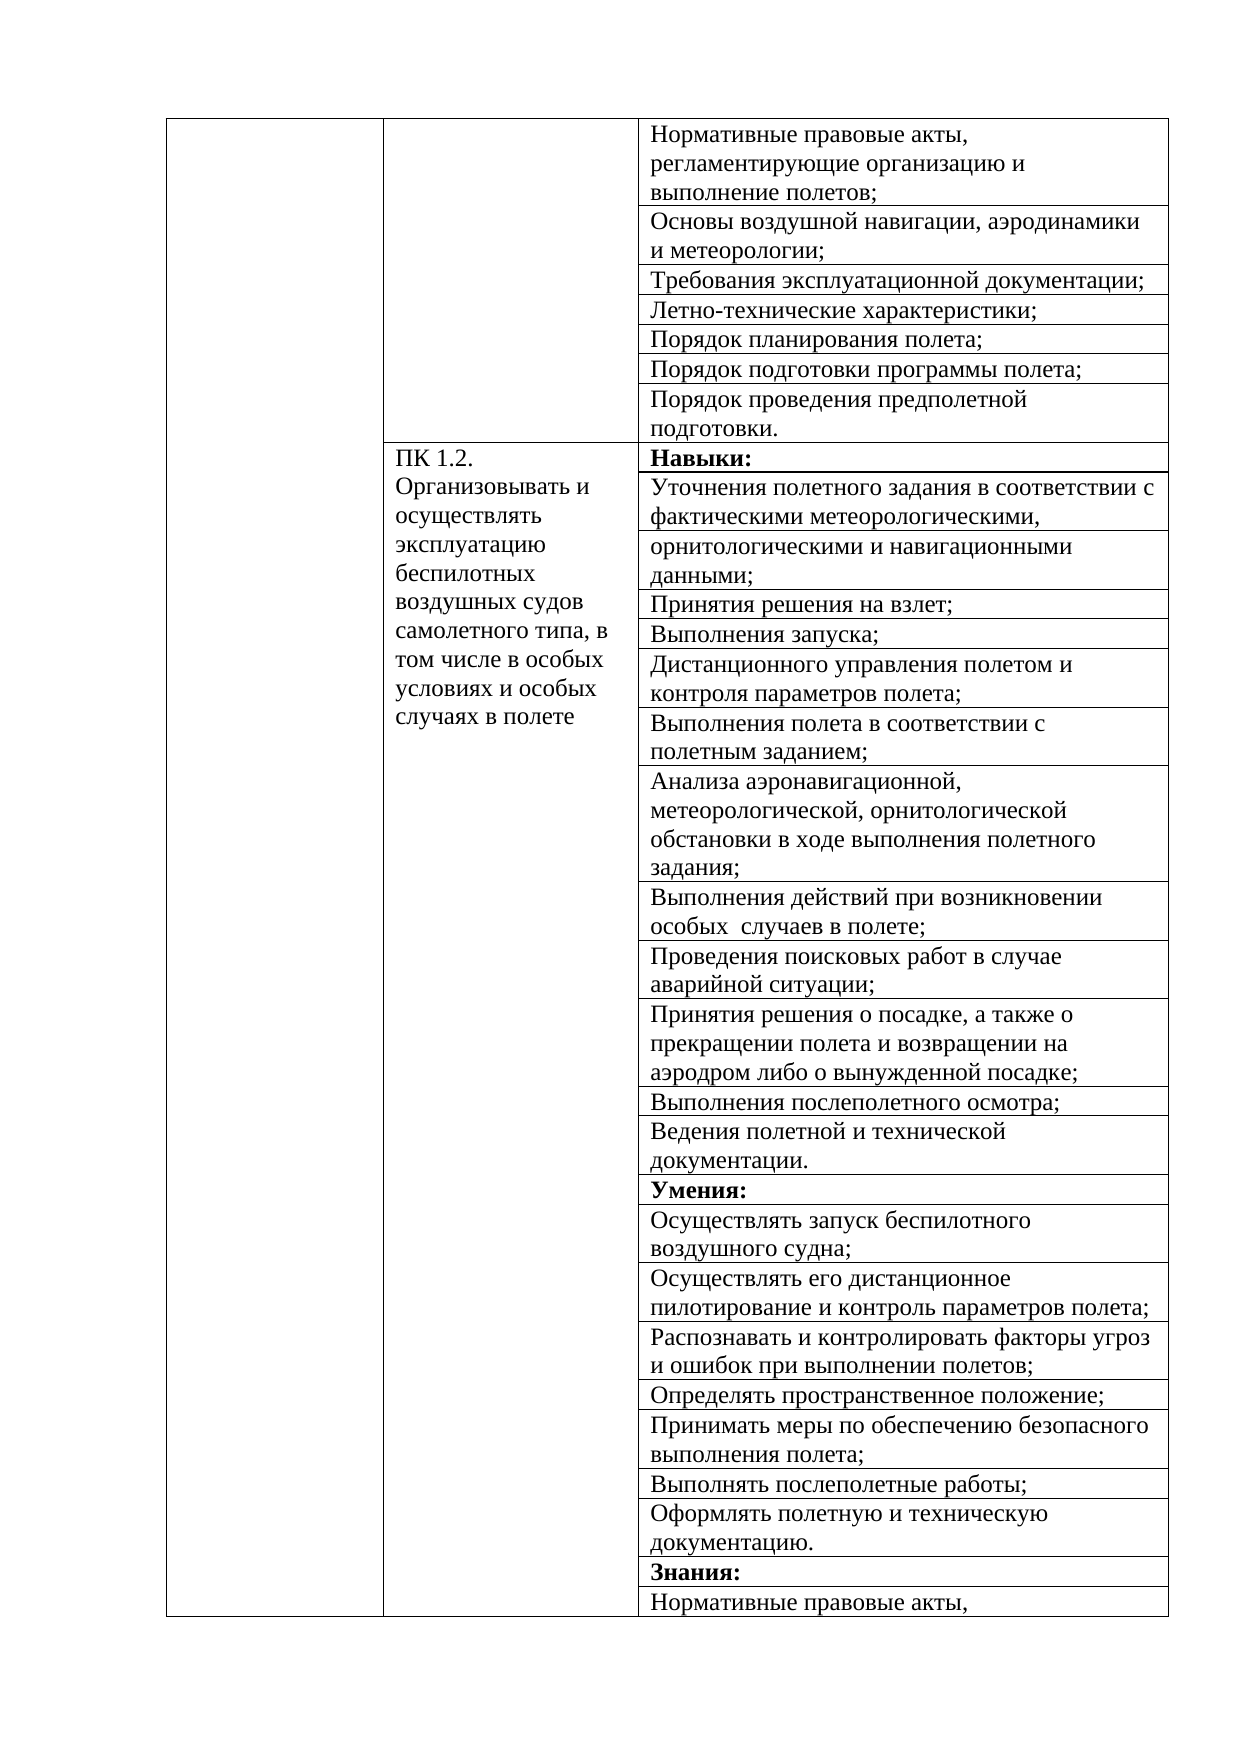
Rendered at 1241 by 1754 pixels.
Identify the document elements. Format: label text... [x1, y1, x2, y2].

table_cell Принятия решения на взлет; [639, 590, 1168, 618]
table_cell Принимать меры по обеспечению безопасного выполнения полета; [639, 1410, 1168, 1468]
table_cell Летно-технические характеристики; [639, 295, 1168, 323]
table_cell Анализа аэронавигационной, метеорологической, орнитологической обстановки в ходе выполнения полетного задания; [639, 766, 1168, 881]
table_cell Выполнения полета в соответствии с полетным заданием; [639, 708, 1168, 765]
table_cell Распознавать и контролировать факторы угроз и ошибок при выполнении полетов; [639, 1322, 1168, 1379]
table_cell Осуществлять запуск беспилотного воздушного судна; [639, 1205, 1168, 1262]
table_cell Оформлять полетную и техническую документацию. [639, 1499, 1168, 1556]
table_cell Выполнять послеполетные работы; [639, 1469, 1168, 1497]
table_cell Выполнения послеполетного осмотра; [639, 1087, 1168, 1115]
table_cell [639, 1587, 1168, 1616]
table_cell Порядок планирования полета; [639, 325, 1168, 353]
table_cell Ведения полетной и технической документации. [639, 1116, 1168, 1174]
table_cell Нормативные правовые акты, регламентирующие организацию и выполнение полетов; [639, 119, 1168, 205]
table_cell ПК 1.2. Организовывать и осуществлять эксплуатацию беспилотных воздушных судов самолетного типа, в том числе в особых условиях и особых случаях в полете [384, 443, 638, 1616]
table_cell Дистанционного управления полетом и контроля параметров полета; [639, 649, 1168, 707]
table_cell Выполнения запуска; [639, 619, 1168, 648]
table_cell Навыки: [639, 443, 1168, 471]
table_cell Выполнения действий при возникновении особых случаев в полете; [639, 882, 1168, 940]
table_cell Проведения поисковых работ в случае аварийной ситуации; [639, 941, 1168, 998]
table_cell Требования эксплуатационной документации; [639, 265, 1168, 294]
table_cell Принятия решения о посадке, а также о прекращении полета и возвращении на аэродром либо о вынужденной посадке; [639, 999, 1168, 1086]
table_cell Основы воздушной навигации, аэродинамики и метеорологии; [639, 206, 1168, 264]
table_cell Определять пространственное положение; [639, 1380, 1168, 1409]
table_cell Умения: [639, 1175, 1168, 1204]
table_cell Уточнения полетного задания в соответствии с фактическими метеорологическими, [639, 473, 1168, 530]
table_cell Знания: [639, 1557, 1168, 1586]
table_cell Порядок проведения предполетной подготовки. [639, 384, 1168, 442]
table_cell Порядок подготовки программы полета; [639, 354, 1168, 383]
table_cell Осуществлять его дистанционное пилотирование и контроль параметров полета; [639, 1263, 1168, 1321]
table_cell орнитологическими и навигационными данными; [639, 531, 1168, 588]
